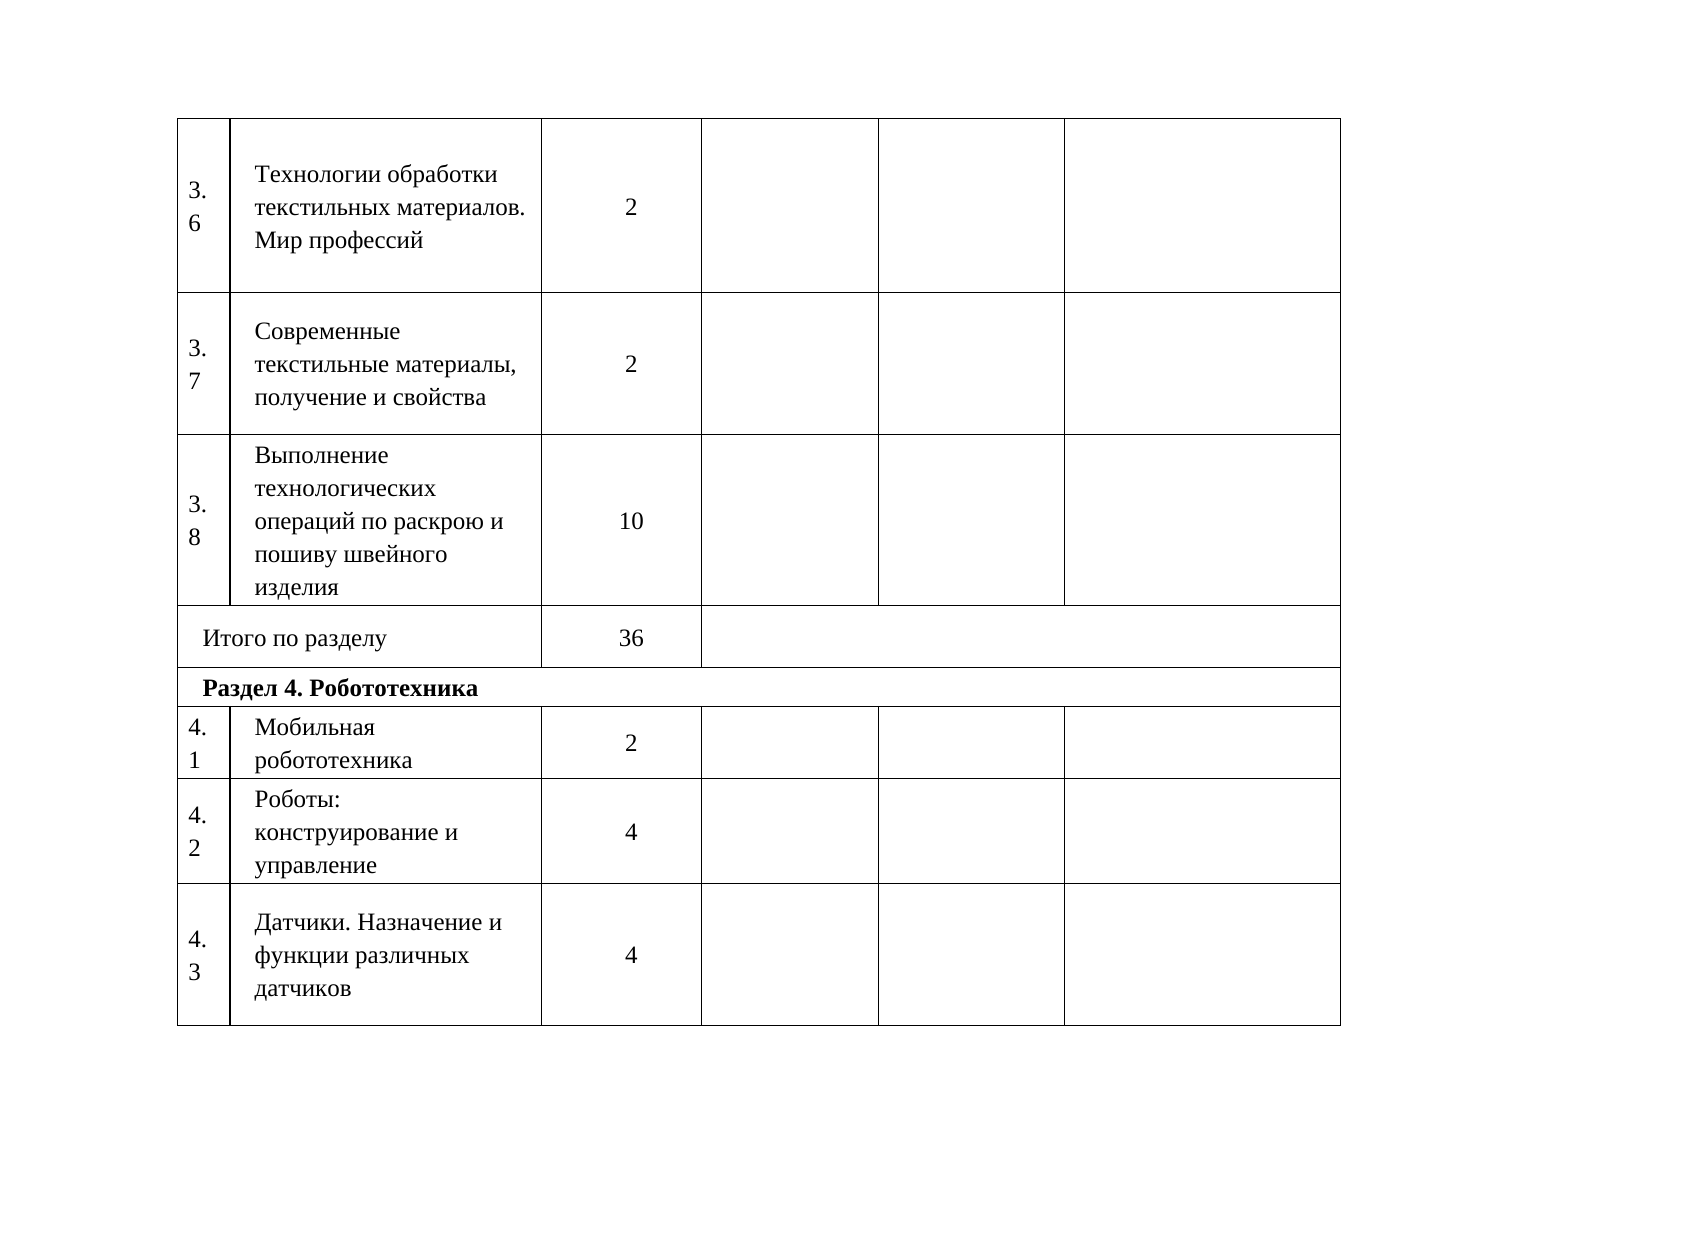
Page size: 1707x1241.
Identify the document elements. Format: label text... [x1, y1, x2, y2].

table_cell 10 [542, 435, 701, 605]
table_cell [1065, 293, 1340, 434]
table_cell [1065, 884, 1340, 1025]
table_cell [702, 606, 1340, 667]
table_cell 3.7 [178, 293, 229, 434]
table_cell 4 [542, 779, 701, 882]
table_cell Роботы: конструирование и управление [231, 779, 541, 882]
table_cell 36 [542, 606, 701, 667]
table_cell 4.3 [178, 884, 229, 1025]
table_cell 3.6 [178, 119, 229, 292]
table_cell [702, 435, 878, 605]
table_cell [1065, 119, 1340, 292]
table_cell [702, 707, 878, 778]
table_cell [879, 435, 1064, 605]
table_cell [879, 779, 1064, 882]
table_cell 2 [542, 707, 701, 778]
table_cell 3.8 [178, 435, 229, 605]
table_cell 2 [542, 119, 701, 292]
table_cell Раздел 4. Робототехника [178, 668, 1340, 706]
table_cell Современные текстильные материалы, получение и свойства [231, 293, 541, 434]
table_cell [702, 884, 878, 1025]
table_cell Технологии обработки текстильных материалов. Мир профессий [231, 119, 541, 292]
table_cell [702, 119, 878, 292]
table_cell 4 [542, 884, 701, 1025]
table_cell [1065, 707, 1340, 778]
table_cell Мобильная робототехника [231, 707, 541, 778]
table_cell [1065, 435, 1340, 605]
table_cell [879, 884, 1064, 1025]
table_cell Датчики. Назначение и функции различных датчиков [231, 884, 541, 1025]
table_cell Итого по разделу [178, 606, 541, 667]
table_cell [702, 779, 878, 882]
table_cell 4.2 [178, 779, 229, 882]
table_cell [879, 119, 1064, 292]
table_cell [702, 293, 878, 434]
table_cell [879, 707, 1064, 778]
table_cell 4.1 [178, 707, 229, 778]
table_cell 2 [542, 293, 701, 434]
table_cell [879, 293, 1064, 434]
table_cell [1065, 779, 1340, 882]
table_cell Выполнение технологических операций по раскрою и пошиву швейного изделия [231, 435, 541, 605]
